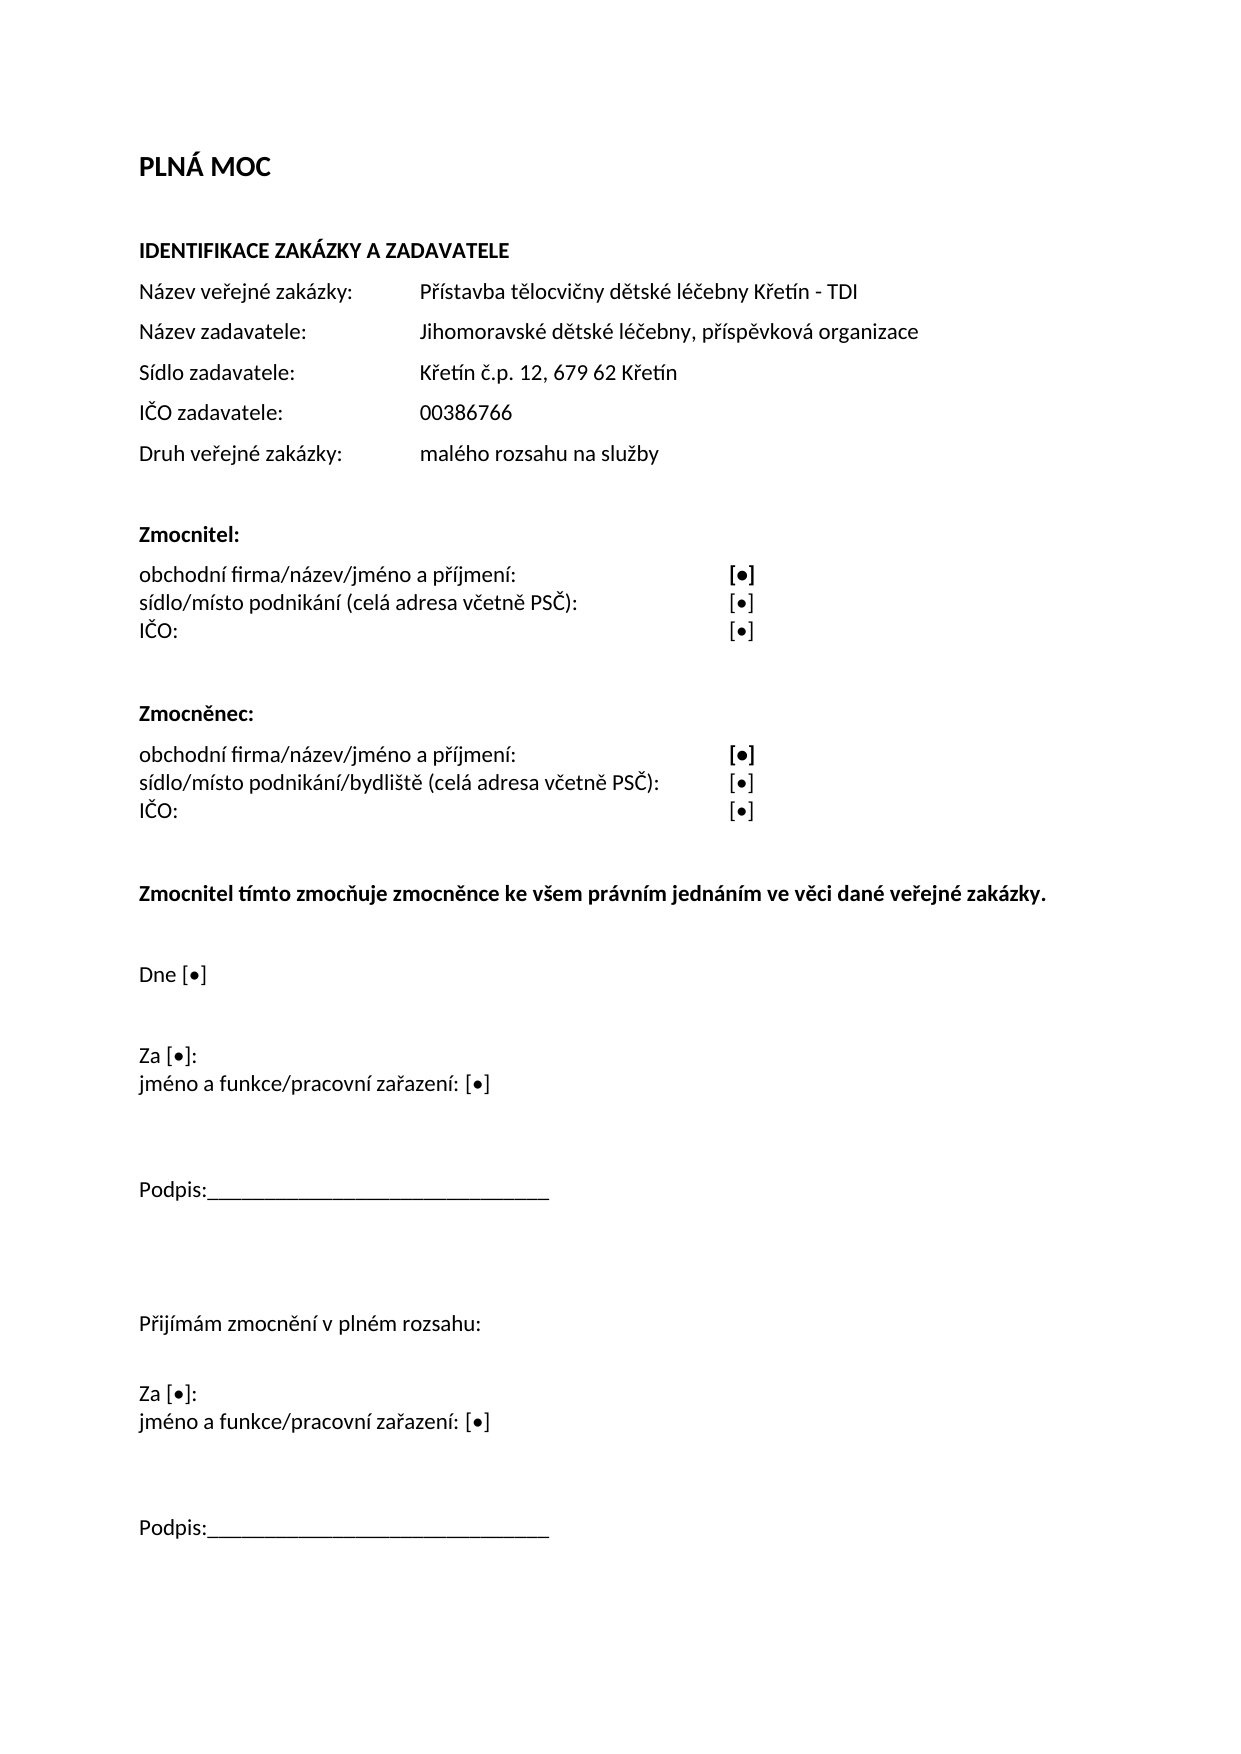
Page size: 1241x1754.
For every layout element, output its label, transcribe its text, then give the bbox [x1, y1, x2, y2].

text Název veřejné zakázky: Přístavba tělocvičny dětské léčebny Křetín - TDI [139, 277, 1101, 305]
list jméno a funkce/pracovní zařazení: [•] [139, 1069, 1101, 1097]
text IDENTIFIKACE ZAKÁZKY A ZADAVATELE [139, 236, 1101, 264]
text Druh veřejné zakázky: malého rozsahu na služby [139, 439, 1101, 467]
list Podpis:______________________________ [139, 1175, 1101, 1203]
text Zmocnitel: [139, 520, 1101, 548]
text Přijímám zmocnění v plném rozsahu: [139, 1309, 1101, 1367]
text PLNÁ MOC [139, 148, 1101, 183]
list Podpis:______________________________ [139, 1513, 1101, 1541]
text IČO zadavatele: 00386766 [139, 398, 1101, 426]
list Za [•]: [139, 1379, 1101, 1407]
text Dne [•] [139, 960, 1101, 988]
list jméno a funkce/pracovní zařazení: [•] [139, 1407, 1101, 1435]
text IČO: [•] [139, 616, 1101, 644]
text Sídlo zadavatele: Křetín č.p. 12, 679 62 Křetín [139, 358, 1101, 386]
list Za [•]: [139, 1041, 1101, 1069]
text sídlo/místo podnikání/bydliště (celá adresa včetně PSČ): [•] [139, 768, 1101, 796]
text Zmocněnec: [139, 699, 1101, 727]
text Zmocnitel tímto zmocňuje zmocněnce ke všem právním jednáním ve věci dané veřejné zakázky. [139, 879, 1101, 907]
text sídlo/místo podnikání (celá adresa včetně PSČ): [•] [139, 588, 1101, 616]
text obchodní firma/název/jméno a příjmení: [•] [139, 740, 1101, 768]
text IČO: [•] [139, 796, 1101, 824]
text Název zadavatele: Jihomoravské dětské léčebny, příspěvková organizace [139, 317, 1101, 345]
text obchodní firma/název/jméno a příjmení: [•] [139, 560, 1101, 588]
